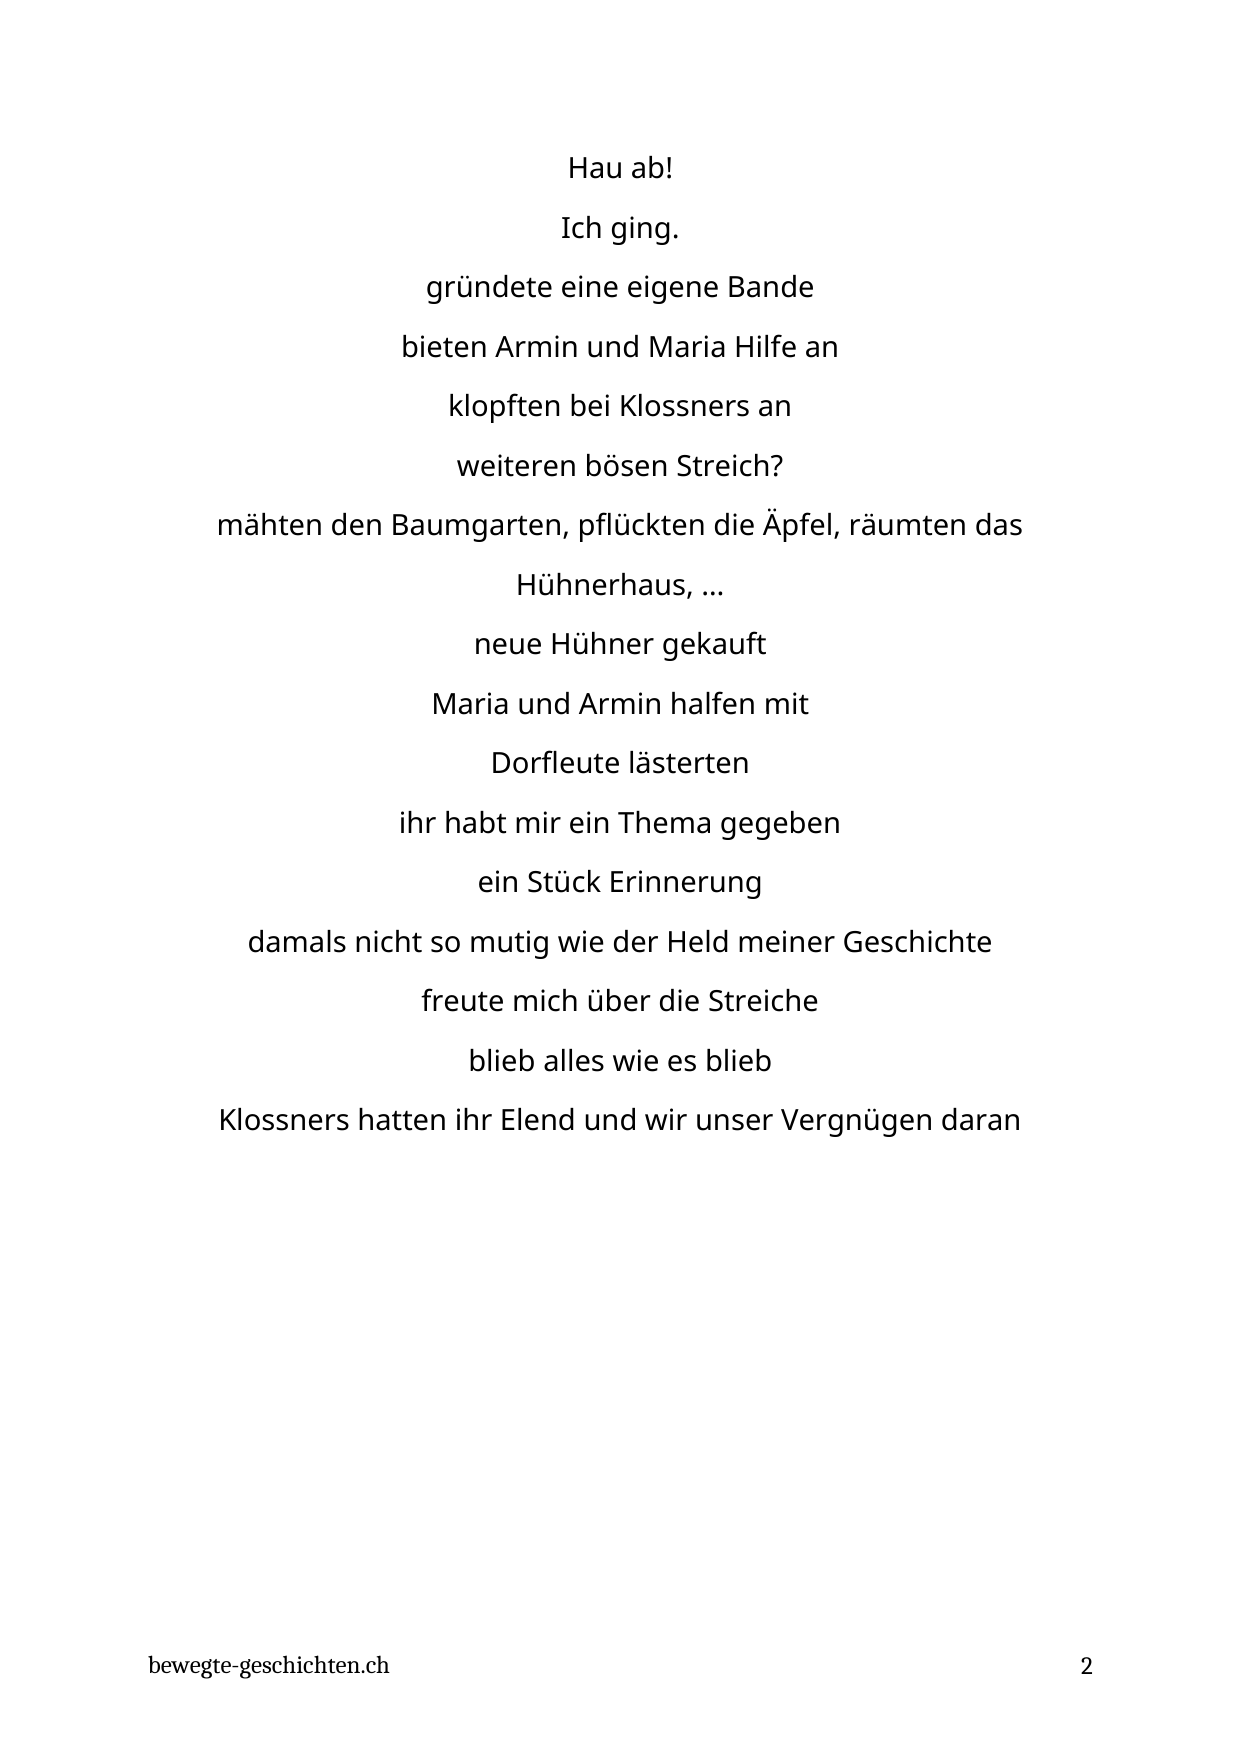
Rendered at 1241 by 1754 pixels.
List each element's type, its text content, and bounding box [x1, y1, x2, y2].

text damals nicht so mutig wie der Held meiner Geschichte [148, 921, 1093, 961]
text neue Hühner gekauft [148, 623, 1093, 663]
text freute mich über die Streiche [148, 980, 1093, 1020]
text ihr habt mir ein Thema gegeben [148, 802, 1093, 842]
text ein Stück Erinnerung [148, 861, 1093, 901]
text Hau ab! [148, 148, 1093, 187]
text gründete eine eigene Bande [148, 267, 1093, 306]
text Ich ging. [148, 207, 1093, 247]
text klopften bei Klossners an [148, 386, 1093, 425]
text Dorfleute lästerten [148, 742, 1093, 782]
text Klossners hatten ihr Elend und wir unser Vergnügen daran [148, 1099, 1093, 1139]
text weiteren bösen Streich? [148, 445, 1093, 485]
text blieb alles wie es blieb [148, 1040, 1093, 1079]
text bieten Armin und Maria Hilfe an [148, 326, 1093, 366]
text mähten den Baumgarten, pflückten die Äpfel, räumten das Hühnerhaus, … [148, 504, 1093, 604]
text Maria und Armin halfen mit [148, 683, 1093, 723]
